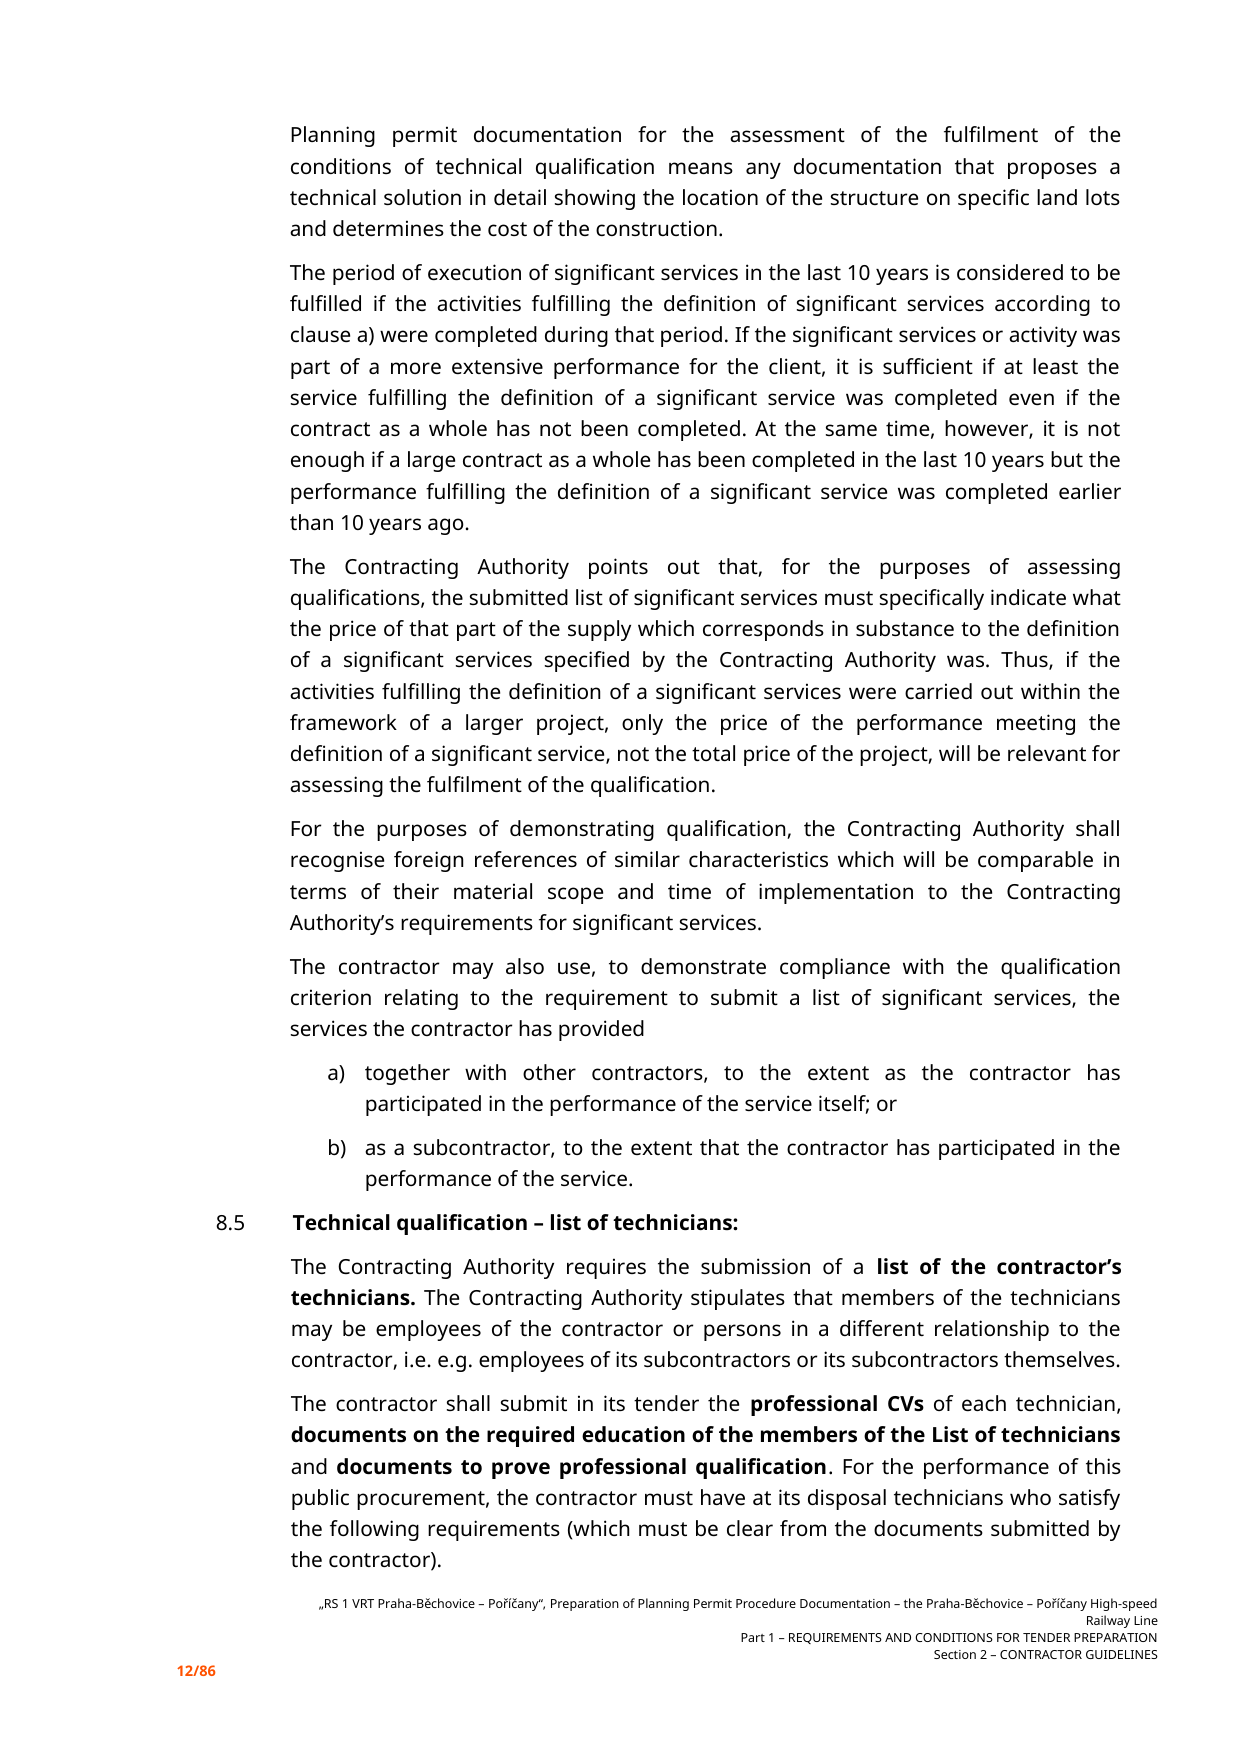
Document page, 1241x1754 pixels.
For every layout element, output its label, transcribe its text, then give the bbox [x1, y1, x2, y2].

list as a subcontractor, to the extent that the contractor has participated in the performance of the service. [327, 1133, 1122, 1193]
text Technical qualification – list of technicians: [216, 1208, 1122, 1237]
text The Contracting Authority requires the submission of a list of the contractor’s technicians. The Contracting Authority stipulates that members of the technicians may be employees of the contractor or persons in a different relationship to the contractor, i.e. e.g. employees of its subcontractors or its subcontractors themselves. [291, 1252, 1122, 1374]
text The period of execution of significant services in the last 10 years is considered to be fulfilled if the activities fulfilling the definition of significant services according to clause a) were completed during that period. If the significant services or activity was part of a more extensive performance for the client, it is sufficient if at least the service fulfilling the definition of a significant service was completed even if the contract as a whole has not been completed. At the same time, however, it is not enough if a large contract as a whole has been completed in the last 10 years but the performance fulfilling the definition of a significant service was completed earlier than 10 years ago. [289, 258, 1122, 537]
text The contractor may also use, to demonstrate compliance with the qualification criterion relating to the requirement to submit a list of significant services, the services the contractor has provided [289, 952, 1122, 1043]
text The contractor shall submit in its tender the professional CVs of each technician, documents on the required education of the members of the List of technicians and documents to prove professional qualification. For the performance of this public procurement, the contractor must have at its disposal technicians who satisfy the following requirements (which must be clear from the documents submitted by the contractor). [291, 1389, 1122, 1574]
text The Contracting Authority points out that, for the purposes of assessing qualifications, the submitted list of significant services must specifically indicate what the price of that part of the supply which corresponds in substance to the definition of a significant services specified by the Contracting Authority was. Thus, if the activities fulfilling the definition of a significant services were carried out within the framework of a larger project, only the price of the performance meeting the definition of a significant service, not the total price of the project, will be relevant for assessing the fulfilment of the qualification. [289, 552, 1122, 799]
text Planning permit documentation for the assessment of the fulfilment of the conditions of technical qualification means any documentation that proposes a technical solution in detail showing the location of the structure on specific land lots and determines the cost of the construction. [289, 121, 1122, 243]
text For the purposes of demonstrating qualification, the Contracting Authority shall recognise foreign references of similar characteristics which will be comparable in terms of their material scope and time of implementation to the Contracting Authority’s requirements for significant services. [289, 814, 1122, 937]
list together with other contractors, to the extent as the contractor has participated in the performance of the service itself; or [327, 1058, 1122, 1118]
